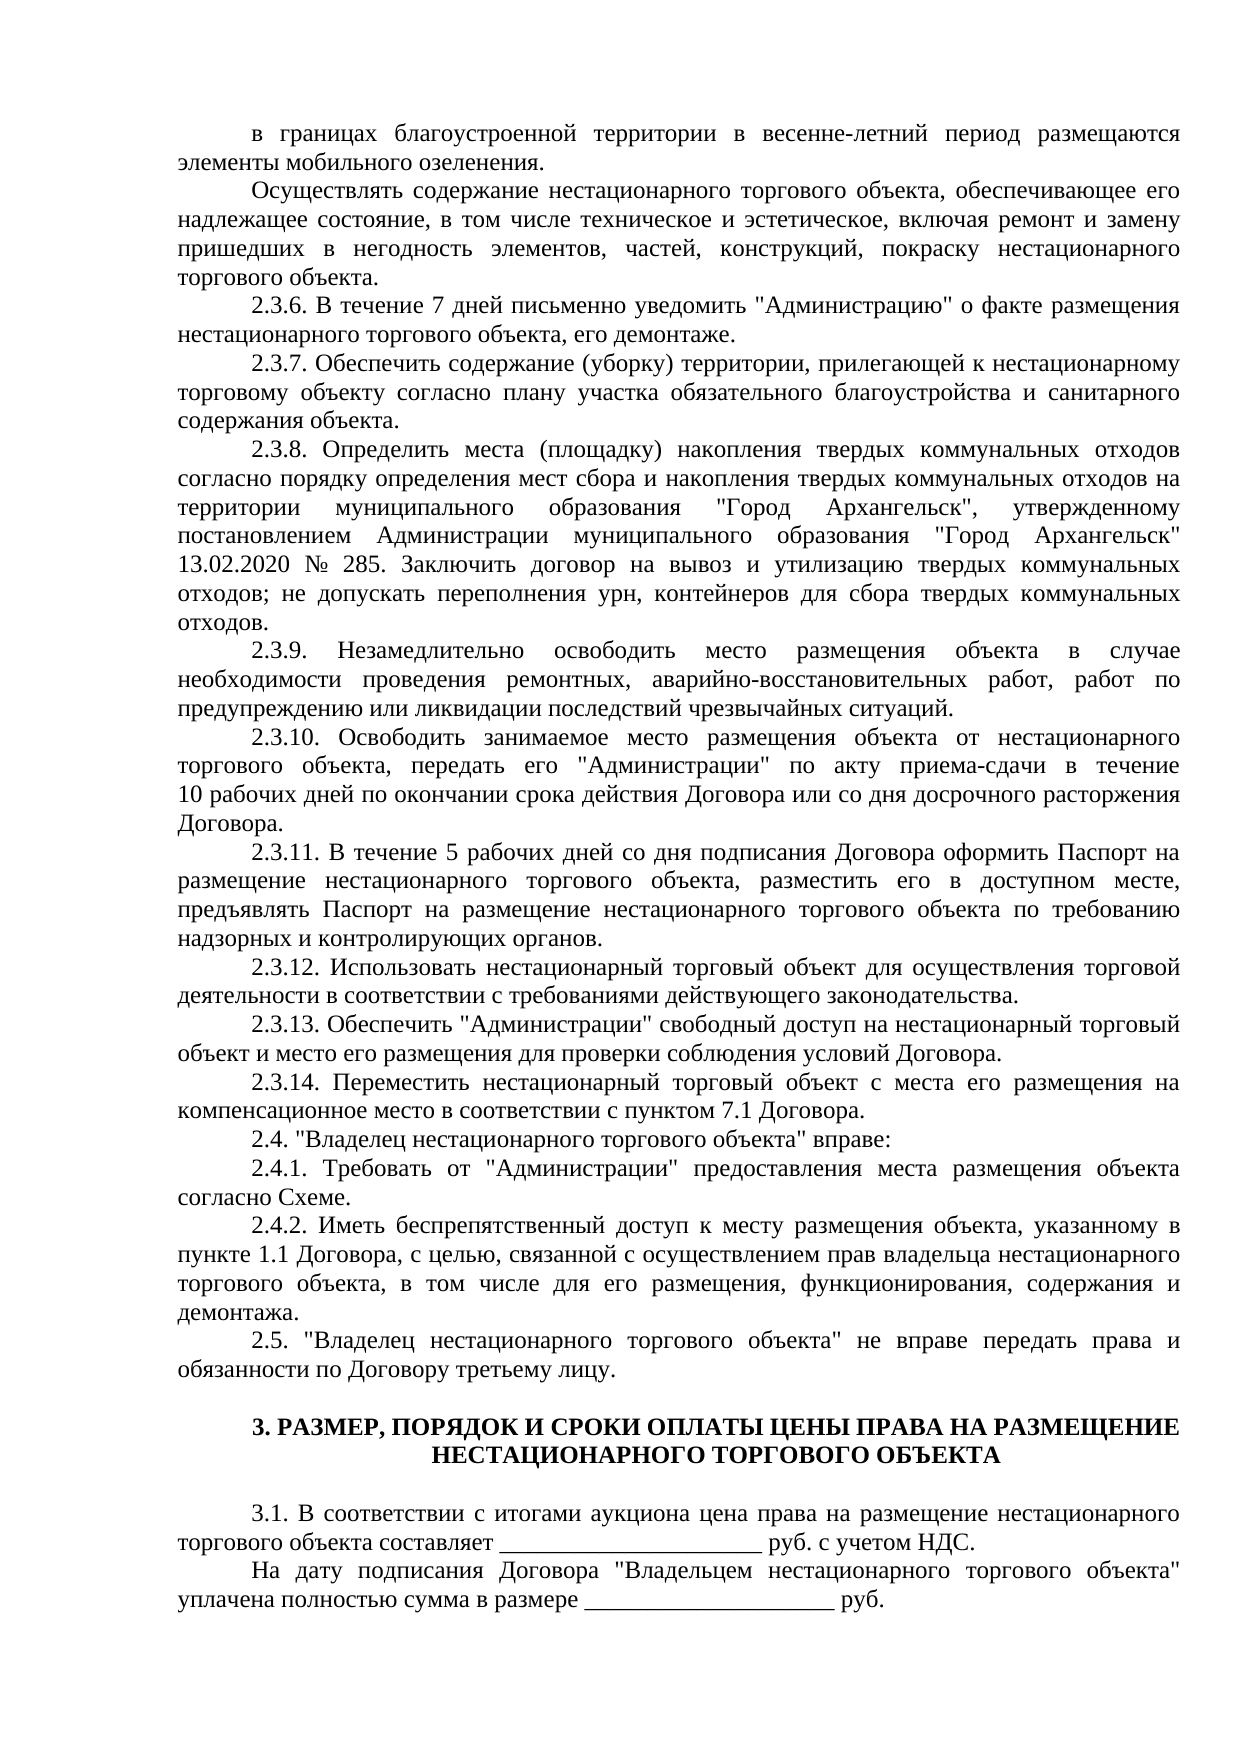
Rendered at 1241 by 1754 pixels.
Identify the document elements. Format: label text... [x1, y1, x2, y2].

text 2.3.9. Незамедлительно освободить место размещения объекта в случае необходимости проведения ремонтных, аварийно-восстановительных работ, работ по предупреждению или ликвидации последствий чрезвычайных ситуаций. [177, 636, 1181, 722]
text 2.4. "Владелец нестационарного торгового объекта" вправе: [177, 1124, 1181, 1153]
text в границах благоустроенной территории в весенне-летний период размещаются элементы мобильного озеленения. [177, 118, 1181, 176]
text На дату подписания Договора "Владельцем нестационарного торгового объекта" уплачена полностью сумма в размере ____________________ руб. [177, 1556, 1181, 1613]
text 2.3.6. В течение 7 дней письменно уведомить "Администрацию" о факте размещения нестационарного торгового объекта, его демонтаже. [177, 291, 1181, 348]
text 3.1. В соответствии с итогами аукциона цена права на размещение нестационарного торгового объекта составляет _____________________ руб. с учетом НДС. [177, 1498, 1181, 1556]
title 3. РАЗМЕР, ПОРЯДОК И СРОКИ ОПЛАТЫ ЦЕНЫ ПРАВА НА РАЗМЕЩЕНИЕ [177, 1412, 1181, 1441]
text 2.3.14. Переместить нестационарный торговый объект с места его размещения на компенсационное место в соответствии с пунктом 7.1 Договора. [177, 1067, 1181, 1124]
text 2.4.2. Иметь беспрепятственный доступ к месту размещения объекта, указанному в пункте 1.1 Договора, с целью, связанной с осуществлением прав владельца нестационарного торгового объекта, в том числе для его размещения, функционирования, содержания и демонтажа. [177, 1211, 1181, 1326]
text 2.5. "Владелец нестационарного торгового объекта" не вправе передать права и обязанности по Договору третьему лицу. [177, 1326, 1181, 1383]
text 2.4.1. Требовать от "Администрации" предоставления места размещения объекта согласно Схеме. [177, 1153, 1181, 1211]
text 2.3.11. В течение 5 рабочих дней со дня подписания Договора оформить Паспорт на размещение нестационарного торгового объекта, разместить его в доступном месте, предъявлять Паспорт на размещение нестационарного торгового объекта по требованию надзорных и контролирующих органов. [177, 837, 1181, 952]
title НЕСТАЦИОНАРНОГО ТОРГОВОГО ОБЪЕКТА [177, 1441, 1181, 1469]
text 2.3.10. Освободить занимаемое место размещения объекта от нестационарного торгового объекта, передать его "Администрации" по акту приема-сдачи в течение 10 рабочих дней по окончании срока действия Договора или со дня досрочного расторжения Договора. [177, 722, 1181, 837]
text 2.3.12. Использовать нестационарный торговый объект для осуществления торговой деятельности в соответствии с требованиями действующего законодательства. [177, 952, 1181, 1009]
text Осуществлять содержание нестационарного торгового объекта, обеспечивающее его надлежащее состояние, в том числе техническое и эстетическое, включая ремонт и замену пришедших в негодность элементов, частей, конструкций, покраску нестационарного торгового объекта. [177, 176, 1181, 291]
text 2.3.13. Обеспечить "Администрации" свободный доступ на нестационарный торговый объект и место его размещения для проверки соблюдения условий Договора. [177, 1009, 1181, 1067]
text 2.3.7. Обеспечить содержание (уборку) территории, прилегающей к нестационарному торговому объекту согласно плану участка обязательного благоустройства и санитарного содержания объекта. [177, 348, 1181, 434]
text 2.3.8. Определить места (площадку) накопления твердых коммунальных отходов согласно порядку определения мест сбора и накопления твердых коммунальных отходов на территории муниципального образования "Город Архангельск", утвержденному постановлением Администрации муниципального образования "Город Архангельск" 13.02.2020 № 285. Заключить договор на вывоз и утилизацию твердых коммунальных отходов; не допускать переполнения урн, контейнеров для сбора твердых коммунальных отходов. [177, 434, 1181, 636]
